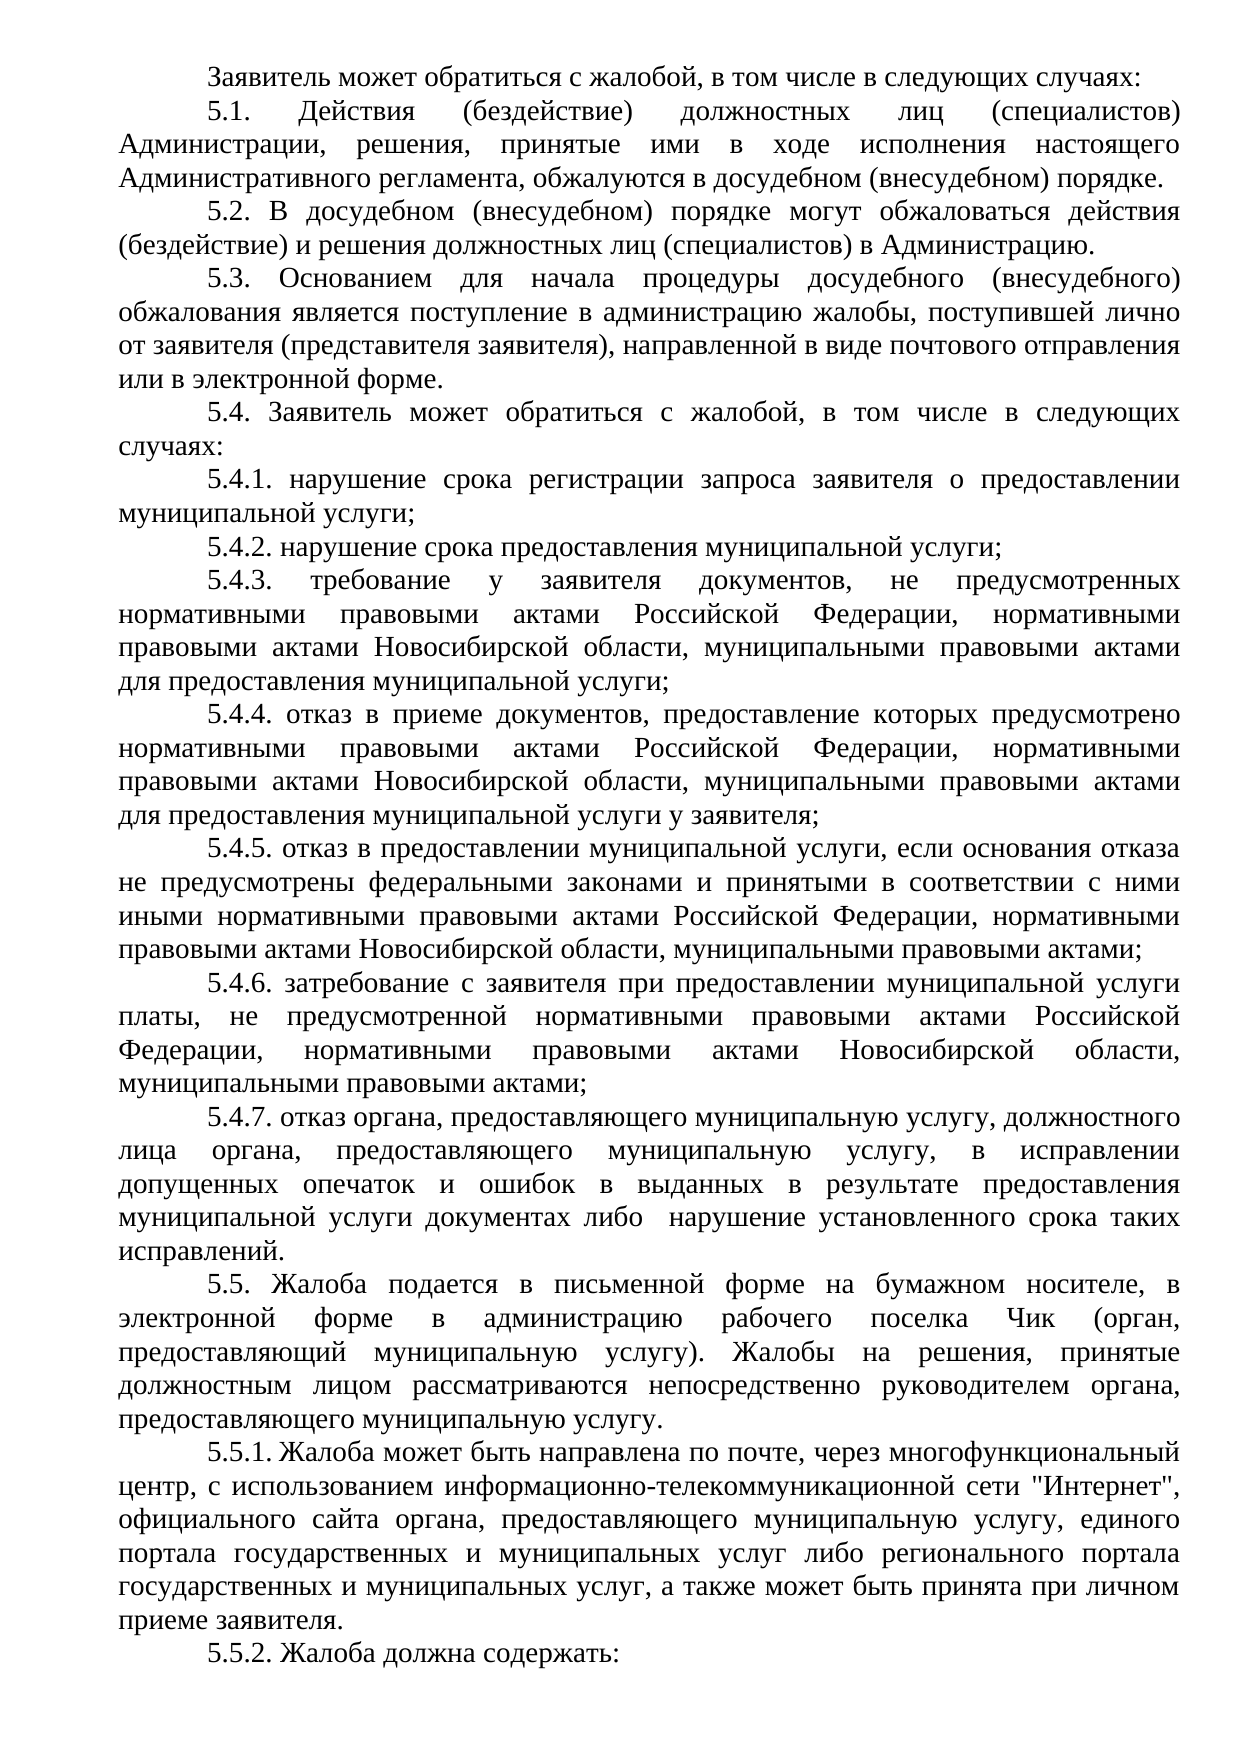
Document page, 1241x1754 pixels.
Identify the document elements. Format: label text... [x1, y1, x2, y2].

text 5.4.4. отказ в приеме документов, предоставление которых предусмотрено нормативными правовыми актами Российской Федерации, нормативными правовыми актами Новосибирской области, муниципальными правовыми актами для предоставления муниципальной услуги у заявителя; [118, 696, 1181, 831]
text 5.4. Заявитель может обратиться с жалобой, в том числе в следующих случаях: [118, 394, 1181, 462]
text 5.2. В досудебном (внесудебном) порядке могут обжаловаться действия (бездействие) и решения должностных лиц (специалистов) в Администрацию. [118, 193, 1181, 260]
text 5.3. Основанием для начала процедуры досудебного (внесудебного) обжалования является поступление в администрацию жалобы, поступившей лично от заявителя (представителя заявителя), направленной в виде почтового отправления или в электронной форме. [118, 260, 1181, 394]
text 5.5. Жалоба подается в письменной форме на бумажном носителе, в электронной форме в администрацию рабочего поселка Чик (орган, предоставляющий муниципальную услугу). Жалобы на решения, принятые должностным лицом рассматриваются непосредственно руководителем органа, предоставляющего муниципальную услугу. [118, 1267, 1181, 1434]
text 5.4.6. затребование с заявителя при предоставлении муниципальной услуги платы, не предусмотренной нормативными правовыми актами Российской Федерации, нормативными правовыми актами Новосибирской области, муниципальными правовыми актами; [118, 965, 1181, 1099]
text 5.1. Действия (бездействие) должностных лиц (специалистов) Администрации, решения, принятые ими в ходе исполнения настоящего Административного регламента, обжалуются в досудебном (внесудебном) порядке. [118, 93, 1181, 193]
text 5.4.5. отказ в предоставлении муниципальной услуги, если основания отказа не предусмотрены федеральными законами и принятыми в соответствии с ними иными нормативными правовыми актами Российской Федерации, нормативными правовыми актами Новосибирской области, муниципальными правовыми актами; [118, 831, 1181, 965]
text 5.5.1. Жалоба может быть направлена по почте, через многофункциональный центр, с использованием информационно-телекоммуникационной сети "Интернет", официального сайта органа, предоставляющего муниципальную услугу, единого портала государственных и муниципальных услуг либо регионального портала государственных и муниципальных услуг, а также может быть принята при личном приеме заявителя. [118, 1434, 1181, 1636]
text 5.4.7. отказ органа, предоставляющего муниципальную услугу, должностного лица органа, предоставляющего муниципальную услугу, в исправлении допущенных опечаток и ошибок в выданных в результате предоставления муниципальной услуги документах либо нарушение установленного срока таких исправлений. [118, 1099, 1181, 1267]
text 5.4.3. требование у заявителя документов, не предусмотренных нормативными правовыми актами Российской Федерации, нормативными правовыми актами Новосибирской области, муниципальными правовыми актами для предоставления муниципальной услуги; [118, 562, 1181, 696]
text 5.5.2. Жалоба должна содержать: [118, 1636, 1181, 1669]
text 5.4.2. нарушение срока предоставления муниципальной услуги; [118, 529, 1181, 562]
text Заявитель может обратиться с жалобой, в том числе в следующих случаях: [118, 59, 1181, 93]
text 5.4.1. нарушение срока регистрации запроса заявителя о предоставлении муниципальной услуги; [118, 462, 1181, 529]
